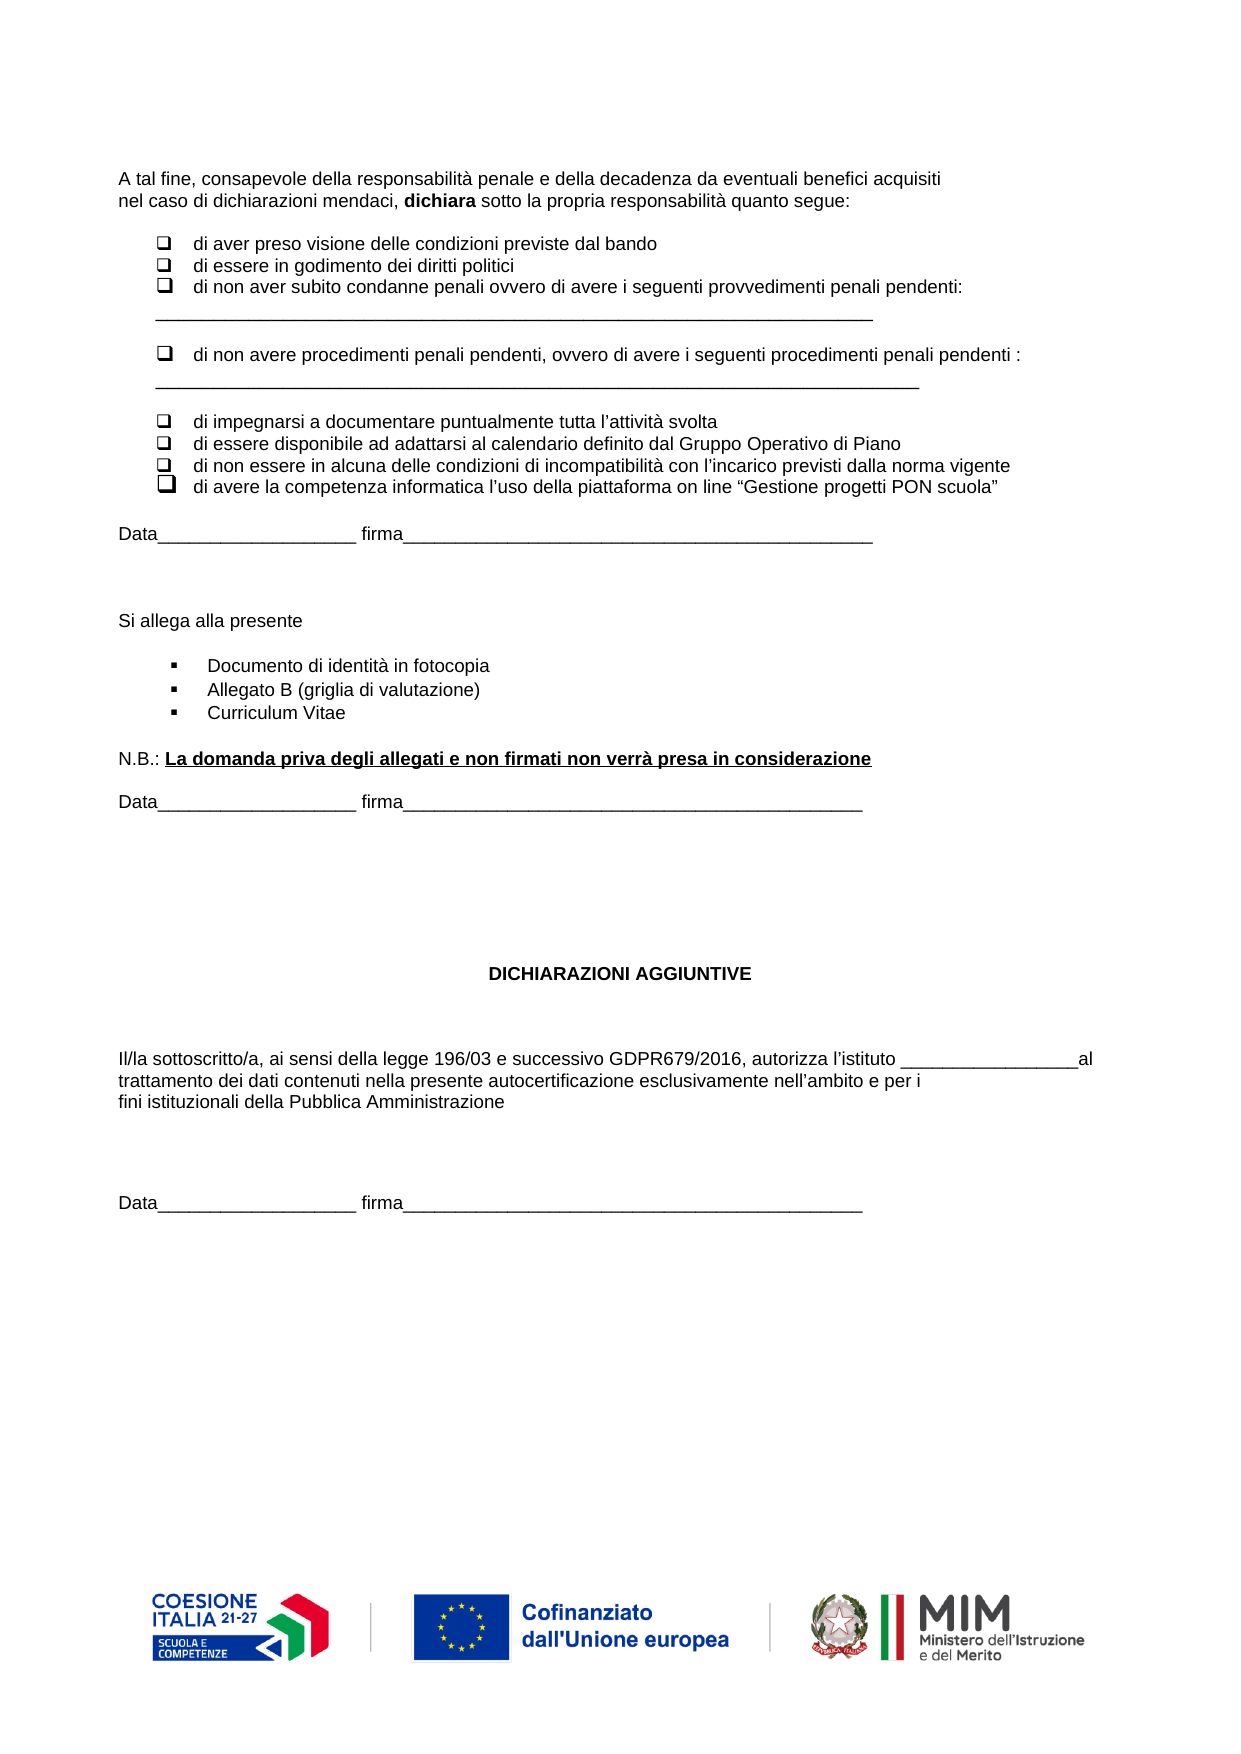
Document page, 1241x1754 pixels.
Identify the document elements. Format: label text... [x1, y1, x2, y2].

list di essere in godimento dei diritti politici [156, 254, 1122, 276]
list di essere disponibile ad adattarsi al calendario definito dal Gruppo Operativo di Piano [156, 433, 1122, 454]
text N.B.: La domanda priva degli allegati e non firmati non verrà presa in considerazione [118, 747, 1122, 769]
text A tal fine, consapevole della responsabilità penale e della decadenza da eventuali benefici acquisiti [118, 168, 1122, 189]
text __________________________________________________________________ [118, 366, 1122, 390]
list di aver preso visione delle condizioni previste dal bando [156, 233, 1122, 254]
text Data___________________ firma____________________________________________ [118, 791, 1122, 812]
list Documento di identità in fotocopia [169, 655, 1095, 676]
list Curriculum Vitae [169, 702, 1095, 724]
list di avere la competenza informatica l’uso della piattaforma on line “Gestione progetti PON scuola” [156, 476, 1122, 499]
text DICHIARAZIONI AGGIUNTIVE [118, 963, 1122, 985]
text Data___________________ firma_____________________________________________ [118, 523, 1122, 545]
text Si allega alla presente [118, 609, 1122, 631]
list di non aver subito condanne penali ovvero di avere i seguenti provvedimenti penali pendenti: [156, 276, 1122, 298]
text Data___________________ firma____________________________________________ [118, 1192, 1122, 1213]
text fini istituzionali della Pubblica Amministrazione [118, 1091, 1122, 1113]
text nel caso di dichiarazioni mendaci, dichiara sotto la propria responsabilità quanto segue: [118, 189, 1122, 211]
text ______________________________________________________________ [118, 298, 1122, 322]
list di non avere procedimenti penali pendenti, ovvero di avere i seguenti procedimenti penali pendenti : [156, 344, 1122, 366]
picture [118, 1575, 1122, 1679]
text trattamento dei dati contenuti nella presente autocertificazione esclusivamente nell’ambito e per i [118, 1069, 1122, 1091]
list di impegnarsi a documentare puntualmente tutta l’attività svolta [156, 411, 1122, 433]
list Allegato B (griglia di valutazione) [169, 678, 1095, 700]
text Il/la sottoscritto/a, ai sensi della legge 196/03 e successivo GDPR679/2016, autorizza l’istituto _________________al [118, 1048, 1122, 1069]
list di non essere in alcuna delle condizioni di incompatibilità con l’incarico previsti dalla norma vigente [156, 454, 1122, 476]
